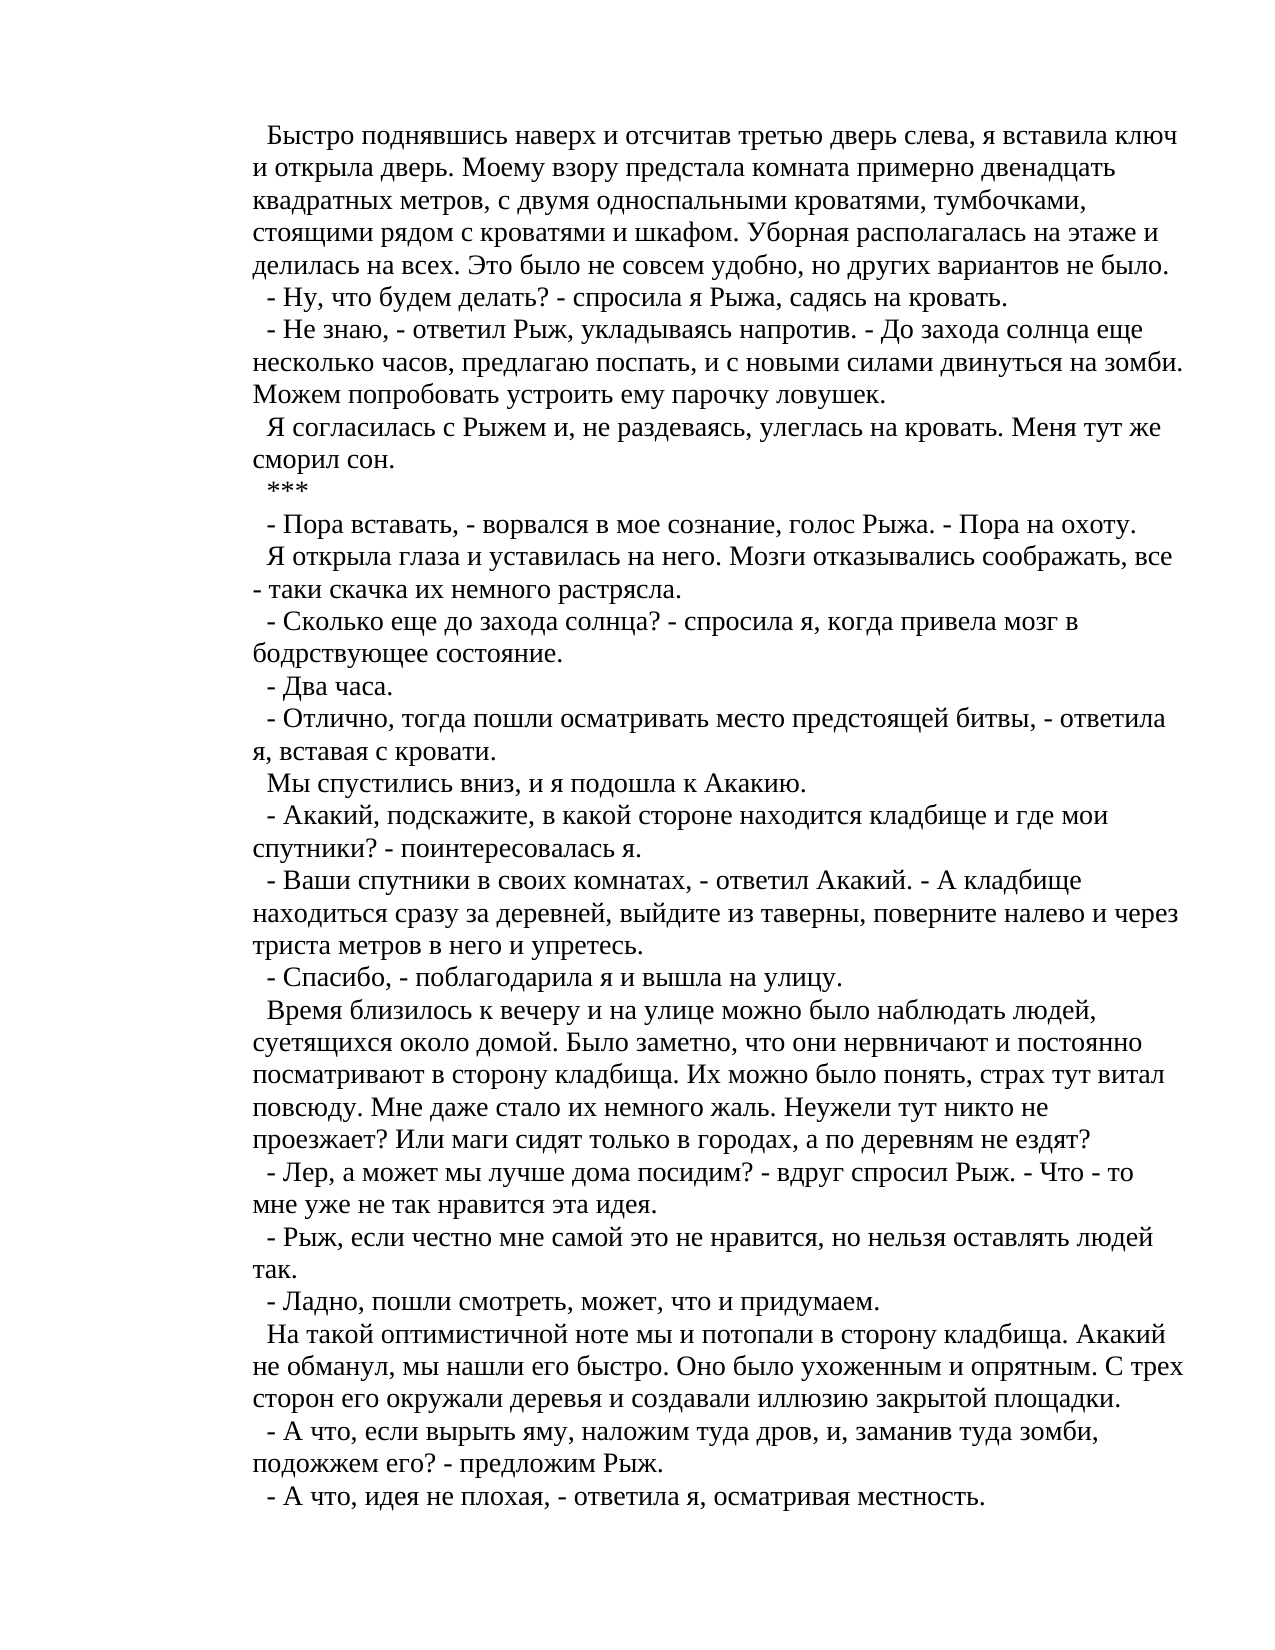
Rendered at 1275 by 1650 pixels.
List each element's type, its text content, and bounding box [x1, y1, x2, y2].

text - Сколько еще до захода солнца? - спросила я, когда привела мозг в бодрствующее состояние. [252, 604, 1186, 669]
text - Пора вставать, - ворвался в мое сознание, голос Рыжа. - Пора на охоту. [252, 507, 1186, 539]
text - Рыж, если честно мне самой это не нравится, но нельзя оставлять людей так. [252, 1219, 1186, 1284]
text - Акакий, подскажите, в какой стороне находится кладбище и где мои спутники? - поинтересовалась я. [252, 798, 1186, 863]
text Я открыла глаза и уставилась на него. Мозги отказывались соображать, все - таки скачка их немного растрясла. [252, 539, 1186, 604]
text - Ладно, пошли смотреть, может, что и придумаем. [252, 1284, 1186, 1317]
text Я согласилась с Рыжем и, не раздеваясь, улеглась на кровать. Меня тут же сморил сон. [252, 410, 1186, 474]
text - Не знаю, - ответил Рыж, укладываясь напротив. - До захода солнца еще несколько часов, предлагаю поспать, и с новыми силами двинуться на зомби. Можем попробовать устроить ему парочку ловушек. [252, 312, 1186, 410]
text Быстро поднявшись наверх и отсчитав третью дверь слева, я вставила ключ и открыла дверь. Моему взору предстала комната примерно двенадцать квадратных метров, с двумя односпальными кроватями, тумбочками, стоящими рядом с кроватями и шкафом. Уборная располагалась на этаже и делилась на всех. Это было не совсем удобно, но других вариантов не было. [252, 118, 1186, 280]
text - А что, идея не плохая, - ответила я, осматривая местность. [252, 1479, 1186, 1511]
text На такой оптимистичной ноте мы и потопали в сторону кладбища. Акакий не обманул, мы нашли его быстро. Оно было ухоженным и опрятным. С трех сторон его окружали деревья и создавали иллюзию закрытой площадки. [252, 1317, 1186, 1414]
text - Ваши спутники в своих комнатах, - ответил Акакий. - А кладбище находиться сразу за деревней, выйдите из таверны, поверните налево и через триста метров в него и упретесь. [252, 863, 1186, 960]
text - Спасибо, - поблагодарила я и вышла на улицу. [252, 960, 1186, 993]
text - Ну, что будем делать? - спросила я Рыжа, садясь на кровать. [252, 280, 1186, 312]
text *** [252, 474, 1186, 507]
text Мы спустились вниз, и я подошла к Акакию. [252, 766, 1186, 798]
text - Два часа. [252, 669, 1186, 701]
text Время близилось к вечеру и на улице можно было наблюдать людей, суетящихся около домой. Было заметно, что они нервничают и постоянно посматривают в сторону кладбища. Их можно было понять, страх тут витал повсюду. Мне даже стало их немного жаль. Неужели тут никто не проезжает? Или маги сидят только в городах, а по деревням не ездят? [252, 993, 1186, 1155]
text - Отлично, тогда пошли осматривать место предстоящей битвы, - ответила я, вставая с кровати. [252, 701, 1186, 766]
text - А что, если вырыть яму, наложим туда дров, и, заманив туда зомби, подожжем его? - предложим Рыж. [252, 1414, 1186, 1479]
text - Лер, а может мы лучше дома посидим? - вдруг спросил Рыж. - Что - то мне уже не так нравится эта идея. [252, 1155, 1186, 1219]
